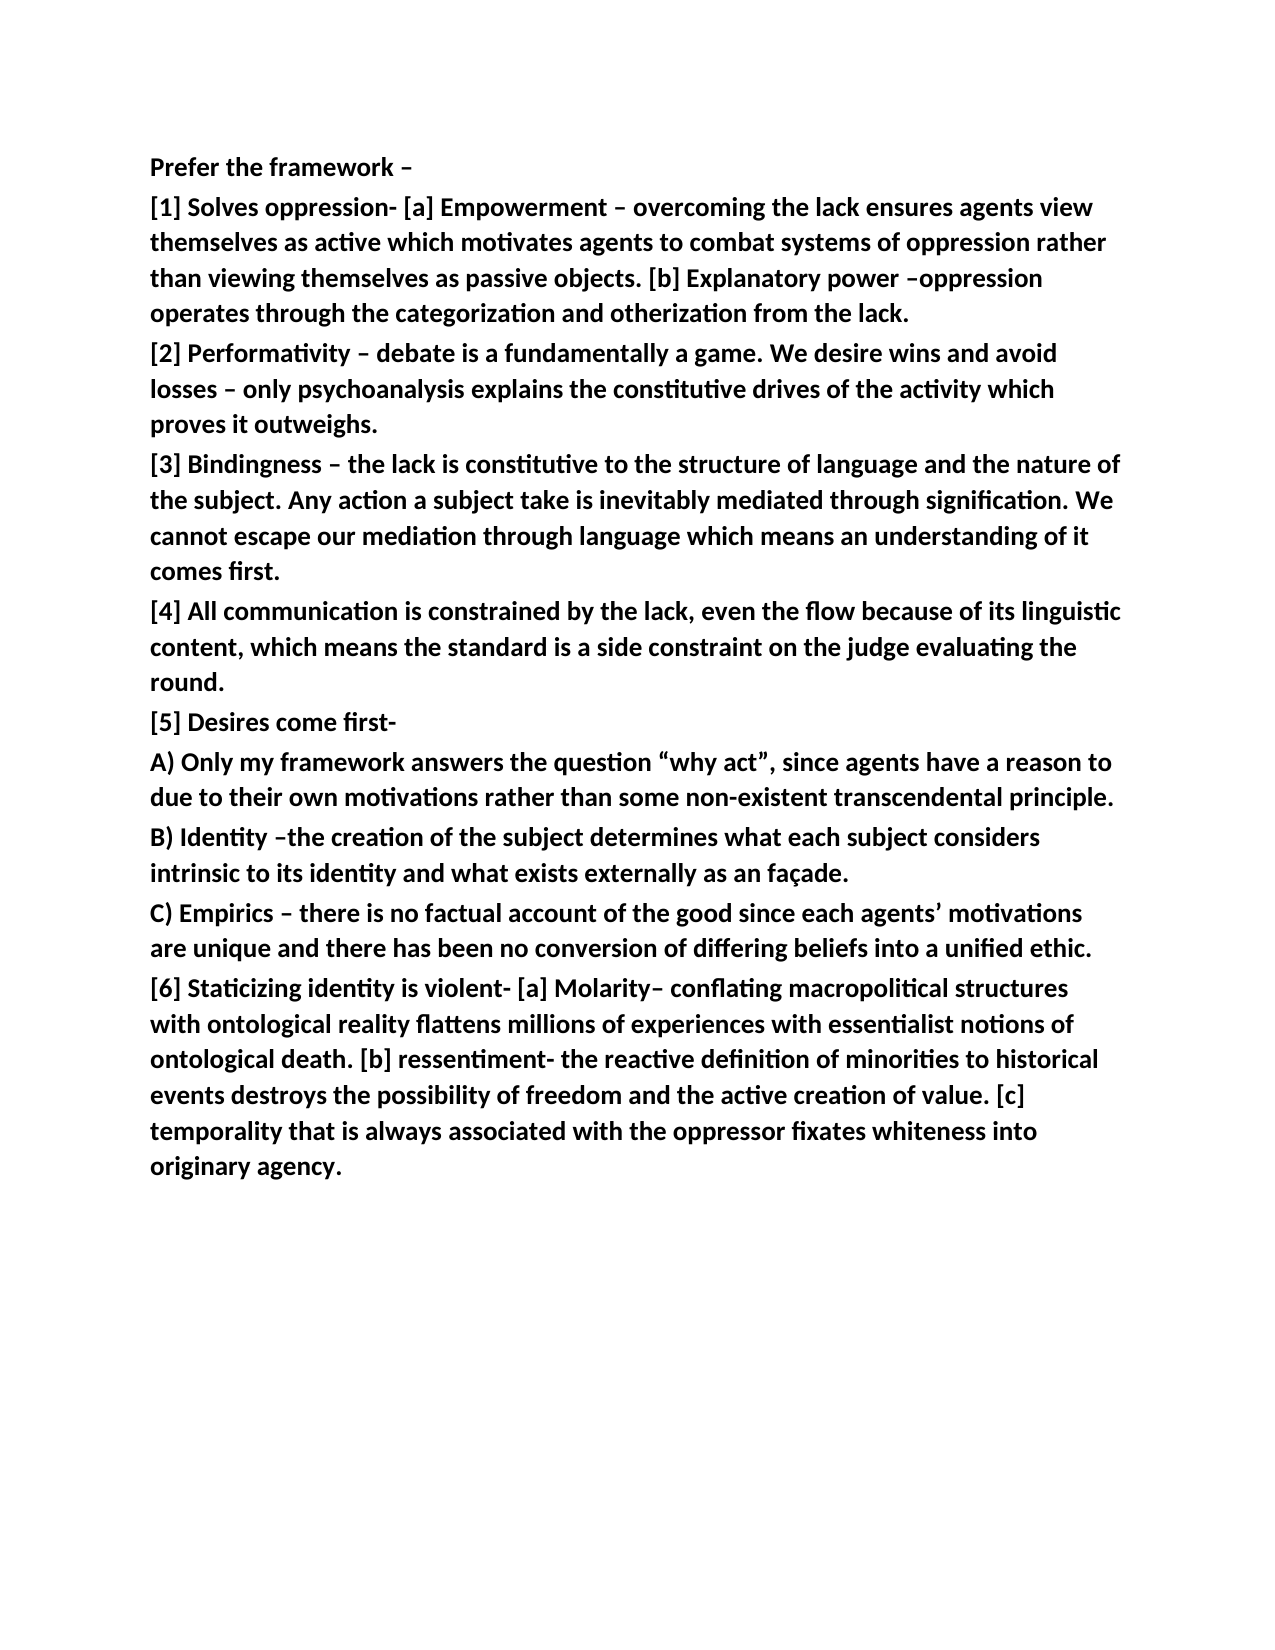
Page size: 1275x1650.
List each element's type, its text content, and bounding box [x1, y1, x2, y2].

subtitle A) Only my framework answers the question “why act”, since agents have a reason to due to their own motivations rather than some non-existent transcendental principle. [150, 745, 1125, 814]
subtitle [2] Performativity – debate is a fundamentally a game. We desire wins and avoid losses – only psychoanalysis explains the constitutive drives of the activity which proves it outweighs. [150, 336, 1125, 441]
subtitle C) Empirics – there is no factual account of the good since each agents’ motivations are unique and there has been no conversion of differing beliefs into a unified ethic. [150, 896, 1125, 964]
subtitle B) Identity –the creation of the subject determines what each subject considers intrinsic to its identity and what exists externally as an façade. [150, 820, 1125, 889]
subtitle Prefer the framework – [150, 150, 1125, 183]
subtitle [5] Desires come first- [150, 705, 1125, 738]
subtitle [4] All communication is constrained by the lack, even the flow because of its linguistic content, which means the standard is a side constraint on the judge evaluating the round. [150, 594, 1125, 698]
subtitle [3] Bindingness – the lack is constitutive to the structure of language and the nature of the subject. Any action a subject take is inevitably mediated through signification. We cannot escape our mediation through language which means an understanding of it comes first. [150, 447, 1125, 587]
subtitle [6] Staticizing identity is violent- [a] Molarity– conflating macropolitical structures with ontological reality flattens millions of experiences with essentialist notions of ontological death. [b] ressentiment- the reactive definition of minorities to historical events destroys the possibility of freedom and the active creation of value. [c] temporality that is always associated with the oppressor fixates whiteness into originary agency. [150, 971, 1125, 1182]
subtitle [1] Solves oppression- [a] Empowerment – overcoming the lack ensures agents view themselves as active which motivates agents to combat systems of oppression rather than viewing themselves as passive objects. [b] Explanatory power –oppression operates through the categorization and otherization from the lack. [150, 190, 1125, 330]
